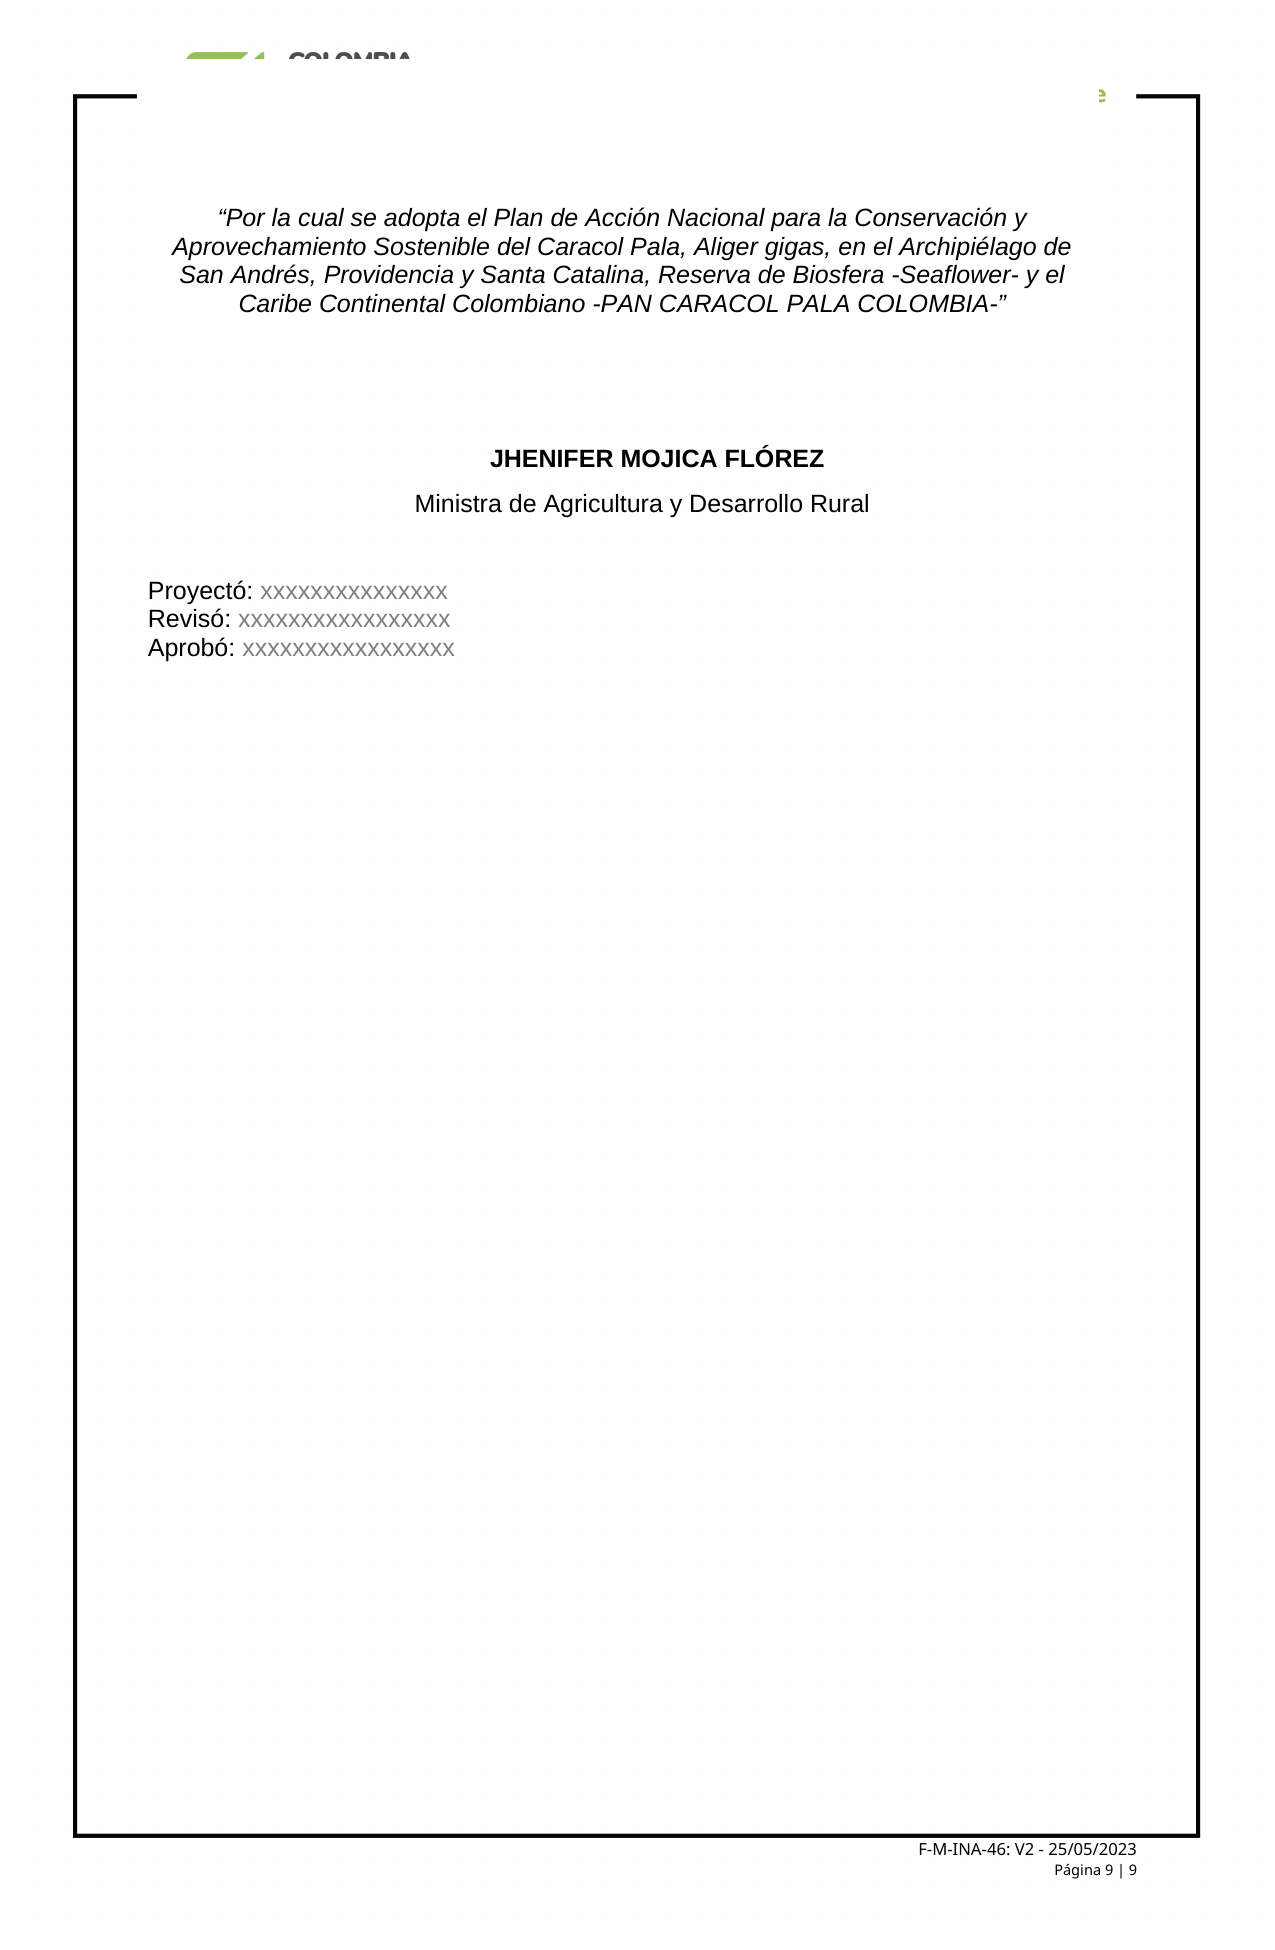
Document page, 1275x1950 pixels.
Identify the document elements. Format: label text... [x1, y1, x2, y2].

text Ministra de Agricultura y Desarrollo Rural [148, 489, 1137, 518]
picture [11, 0, 1264, 1945]
text JHENIFER MOJICA FLÓREZ [177, 444, 1137, 473]
text Proyectó: xxxxxxxxxxxxxxx [148, 576, 1137, 604]
text Revisó: xxxxxxxxxxxxxxxxx [148, 604, 1137, 633]
text Aprobó: xxxxxxxxxxxxxxxxx [148, 633, 1137, 662]
